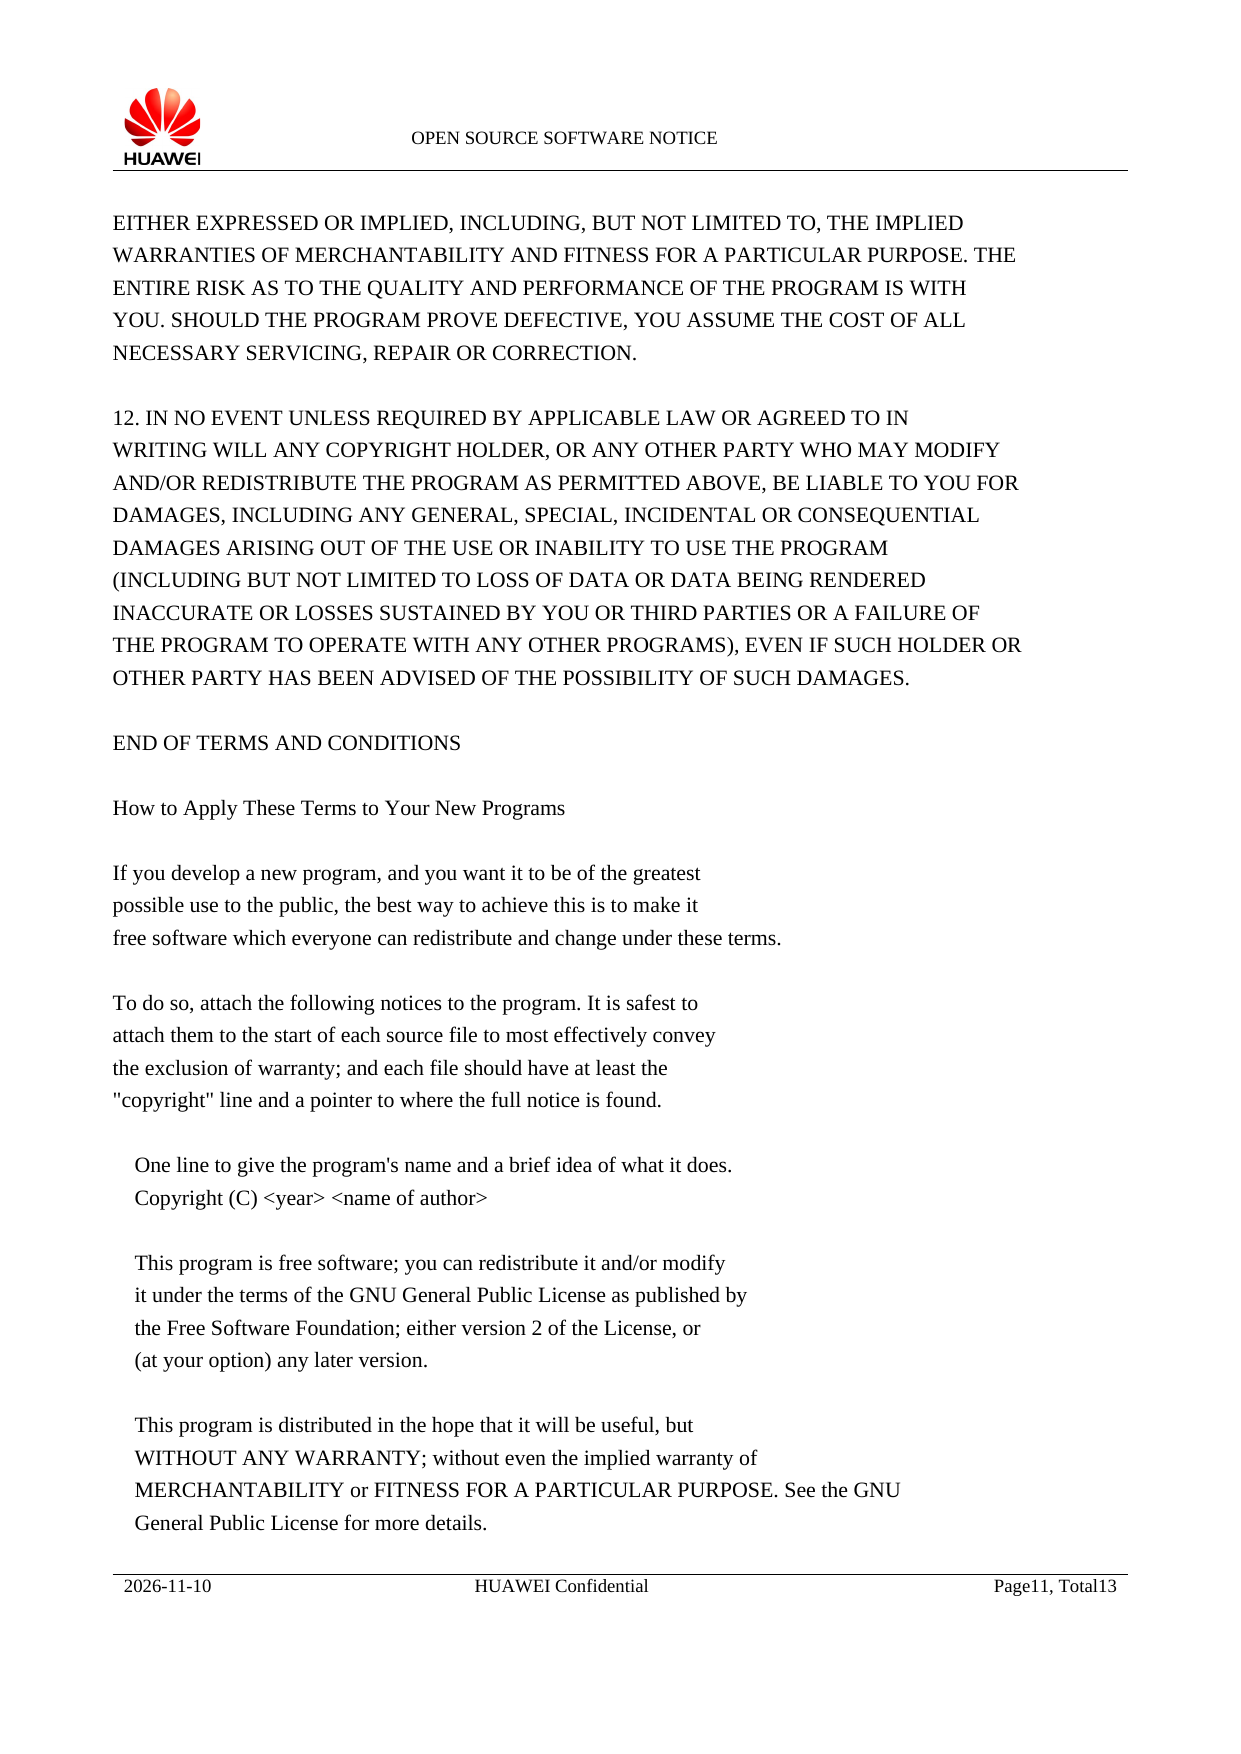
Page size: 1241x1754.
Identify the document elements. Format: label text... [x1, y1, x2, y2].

picture [124, 88, 201, 165]
